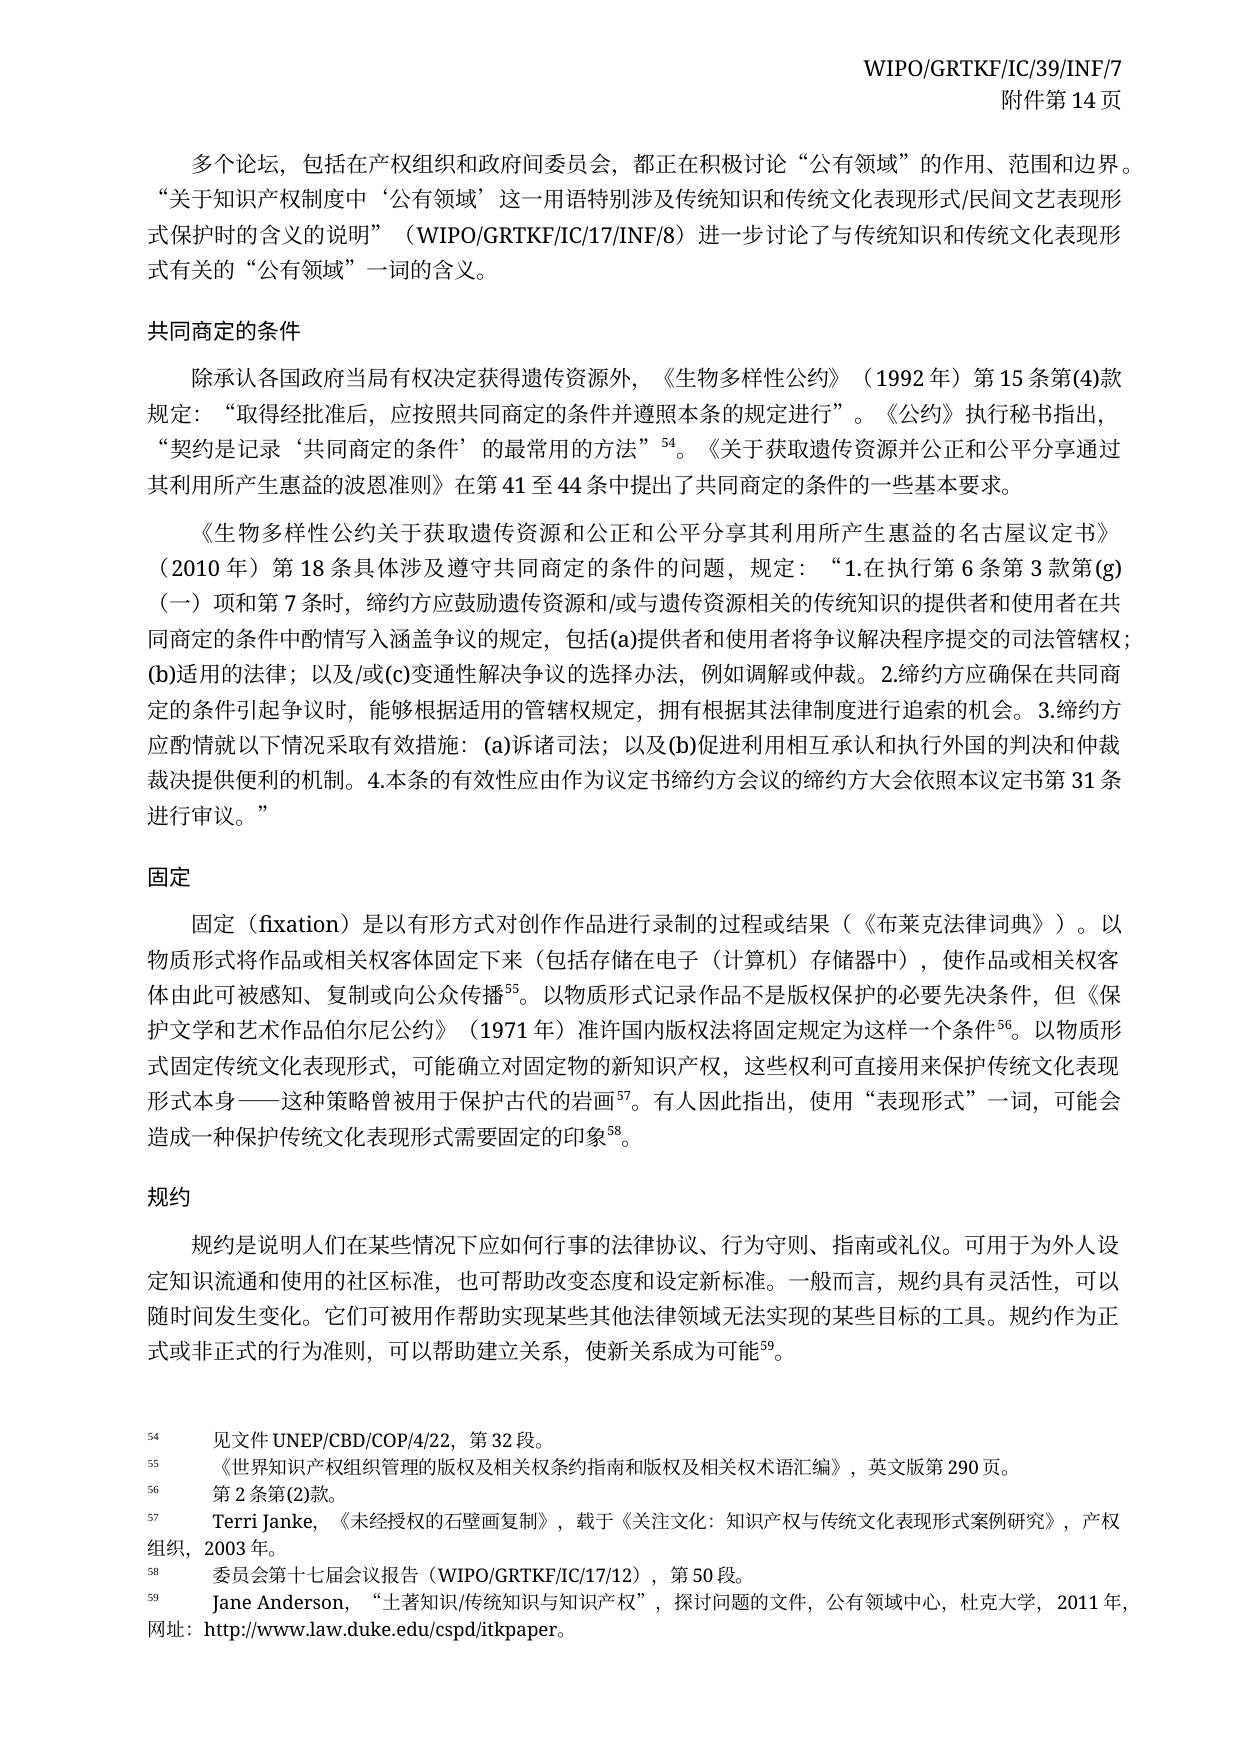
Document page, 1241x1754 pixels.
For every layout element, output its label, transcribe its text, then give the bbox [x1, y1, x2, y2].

text 规约是说明人们在某些情况下应如何行事的法律协议、行为守则、指南或礼仪。可用于为外人设定知识流通和使用的社区标准，也可帮助改变态度和设定新标准。一般而言，规约具有灵活性，可以随时间发生变化。它们可被用作帮助实现某些其他法律领域无法实现的某些目标的工具。规约作为正式或非正式的行为准则，可以帮助建立关系，使新关系成为可能。 [148, 1224, 1122, 1366]
text 固定（fixation）是以有形方式对创作作品进行录制的过程或结果（《布莱克法律词典》）。以物质形式将作品或相关权客体固定下来（包括存储在电子（计算机）存储器中），使作品或相关权客体由此可被感知、复制或向公众传播。以物质形式记录作品不是版权保护的必要先决条件，但《保护文学和艺术作品伯尔尼公约》（1971年）准许国内版权法将固定规定为这样一个条件。以物质形式固定传统文化表现形式，可能确立对固定物的新知识产权，这些权利可直接用来保护传统文化表现形式本身——这种策略曾被用于保护古代的岩画。有人因此指出，使用“表现形式”一词，可能会造成一种保护传统文化表现形式需要固定的印象。 [148, 904, 1122, 1152]
text 规约 [148, 1177, 1122, 1212]
text 多个论坛，包括在产权组织和政府间委员会，都正在积极讨论“公有领域”的作用、范围和边界。“关于知识产权制度中‘公有领域’这一用语特别涉及传统知识和传统文化表现形式/民间文艺表现形式保护时的含义的说明”（WIPO/GRTKF/IC/17/INF/8）进一步讨论了与传统知识和传统文化表现形式有关的“公有领域”一词的含义。 [148, 143, 1122, 285]
text 《生物多样性公约关于获取遗传资源和公正和公平分享其利用所产生惠益的名古屋议定书》（2010年）第18条具体涉及遵守共同商定的条件的问题，规定：“1.在执行第6条第3款第(g)（一）项和第7条时，缔约方应鼓励遗传资源和/或与遗传资源相关的传统知识的提供者和使用者在共同商定的条件中酌情写入涵盖争议的规定，包括(a)提供者和使用者将争议解决程序提交的司法管辖权；(b)适用的法律；以及/或(c)变通性解决争议的选择办法，例如调解或仲裁。2.缔约方应确保在共同商定的条件引起争议时，能够根据适用的管辖权规定，拥有根据其法律制度进行追索的机会。3.缔约方应酌情就以下情况采取有效措施：(a)诉诸司法；以及(b)促进利用相互承认和执行外国的判决和仲裁裁决提供便利的机制。4.本条的有效性应由作为议定书缔约方会议的缔约方大会依照本议定书第31条进行审议。” [148, 512, 1122, 831]
text 共同商定的条件 [148, 310, 1122, 345]
text 固定 [148, 856, 1122, 891]
text 除承认各国政府当局有权决定获得遗传资源外，《生物多样性公约》（1992年）第15条第(4)款规定：“取得经批准后，应按照共同商定的条件并遵照本条的规定进行”。《公约》执行秘书指出，“契约是记录‘共同商定的条件’的最常用的方法”。《关于获取遗传资源并公正和公平分享通过其利用所产生惠益的波恩准则》在第41至44条中提出了共同商定的条件的一些基本要求。 [148, 358, 1122, 499]
